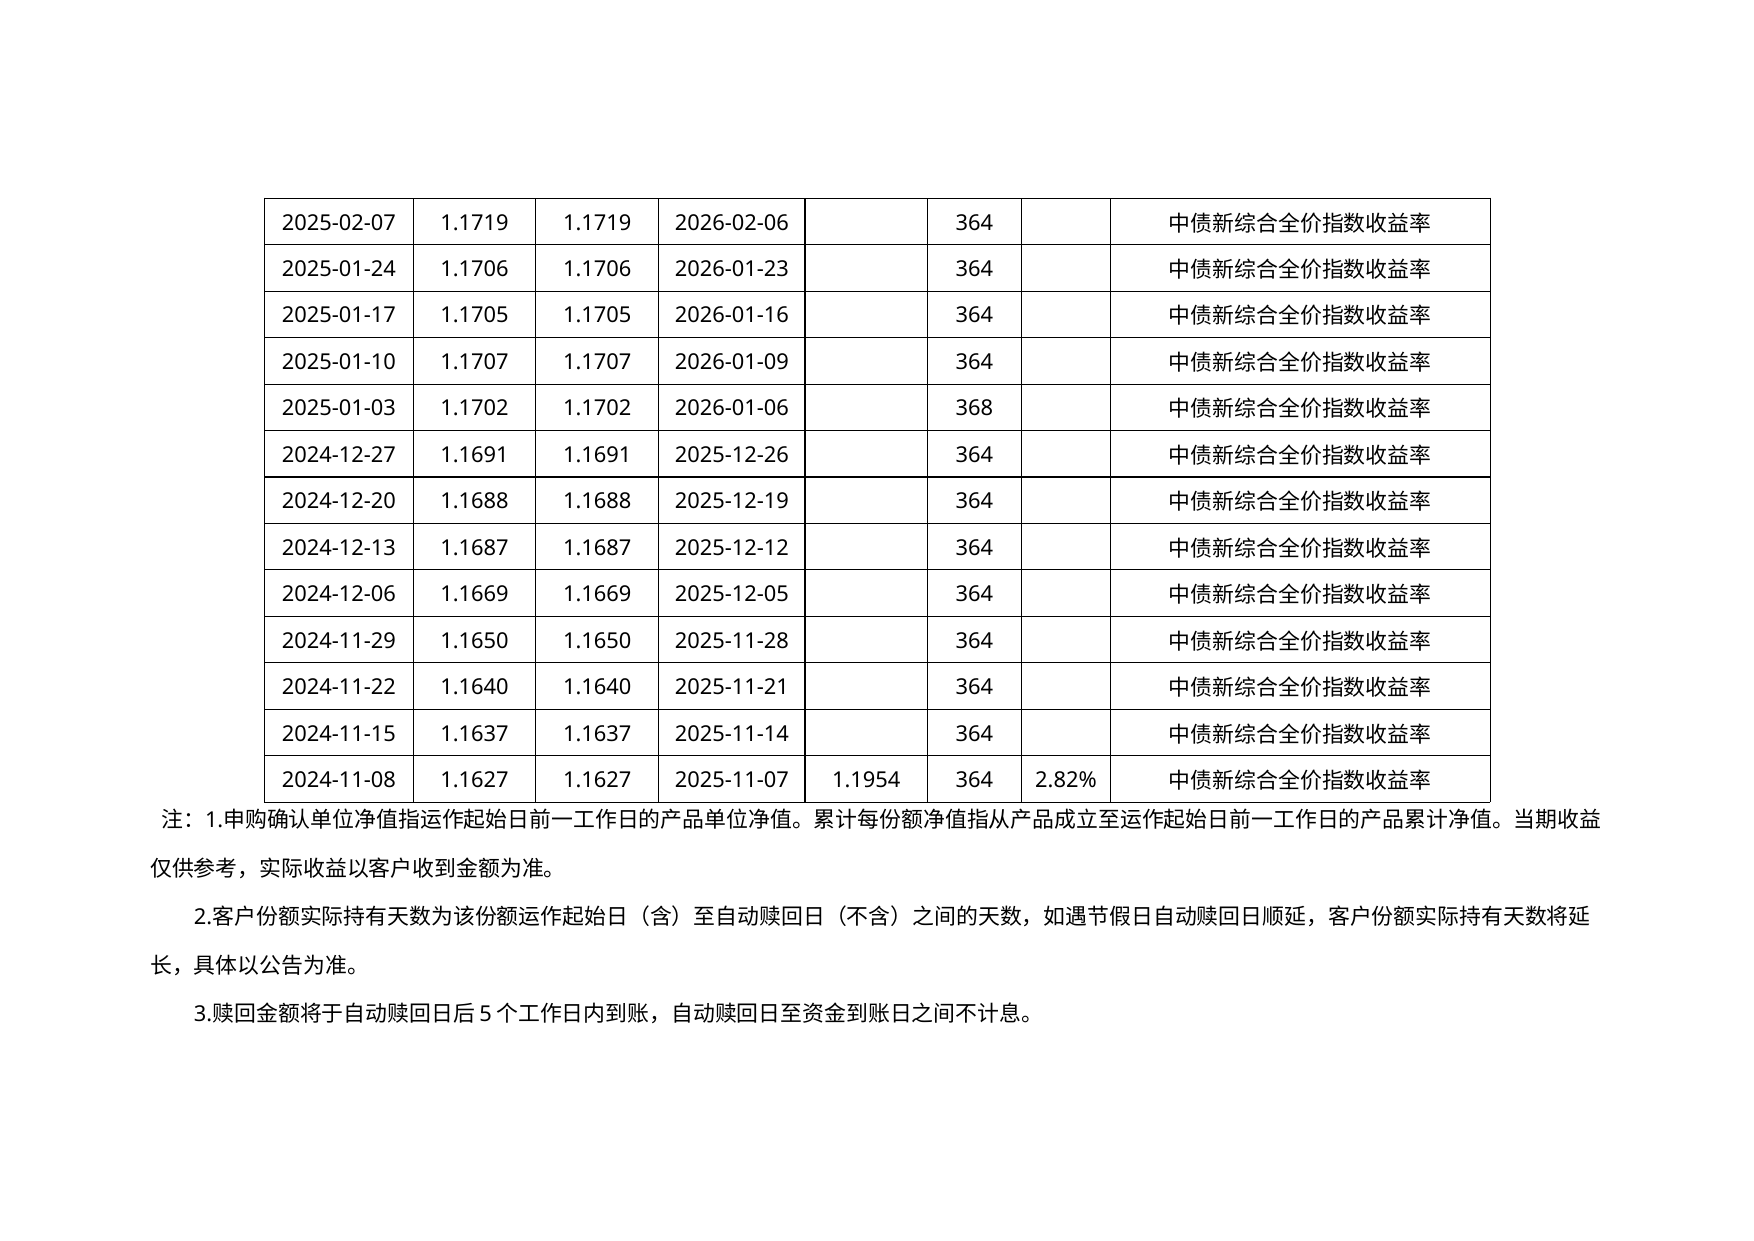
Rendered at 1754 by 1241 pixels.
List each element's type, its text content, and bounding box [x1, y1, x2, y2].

table_cell 1.1687 [414, 524, 535, 569]
table_cell 1.1702 [414, 385, 535, 430]
table_cell 364 [928, 617, 1021, 662]
table_cell 364 [928, 663, 1021, 709]
table_cell [1022, 663, 1110, 709]
table_cell 1.1640 [414, 663, 535, 709]
table_cell 1.1719 [414, 199, 535, 244]
table_cell 2026-01-16 [659, 292, 804, 337]
table_cell 1.1706 [536, 245, 658, 291]
table_cell 2024-12-06 [265, 570, 413, 616]
table_cell 1.1706 [414, 245, 535, 291]
table_cell [806, 663, 927, 709]
table_cell [806, 478, 927, 523]
table_cell 1.1650 [414, 617, 535, 662]
table_cell 2024-12-20 [265, 478, 413, 523]
table_cell 364 [928, 199, 1021, 244]
table_cell 1.1627 [536, 756, 658, 802]
table_cell 中债新综合全价指数收益率 [1111, 663, 1490, 709]
table_cell 2024-11-08 [265, 756, 413, 802]
table_cell 1.1691 [536, 431, 658, 476]
text 注：1.申购确认单位净值指运作起始日前一工作日的产品单位净值。累计每份额净值指从产品成立至运作起始日前一工作日的产品累计净值。当期收益仅供参考，实际收益以客户收到金额为准。 [150, 802, 1604, 883]
table_cell 1.1640 [536, 663, 658, 709]
table_cell 中债新综合全价指数收益率 [1111, 292, 1490, 337]
table_cell [806, 385, 927, 430]
table_cell 2024-11-22 [265, 663, 413, 709]
table_cell [1022, 292, 1110, 337]
table_cell 中债新综合全价指数收益率 [1111, 710, 1490, 755]
table_cell 2024-11-15 [265, 710, 413, 755]
table_cell 中债新综合全价指数收益率 [1111, 338, 1490, 383]
table_cell 2025-11-21 [659, 663, 804, 709]
text 3.赎回金额将于自动赎回日后5个工作日内到账，自动赎回日至资金到账日之间不计息。 [150, 996, 1604, 1028]
table_cell 2025-01-10 [265, 338, 413, 383]
table_cell [806, 292, 927, 337]
table_cell 364 [928, 710, 1021, 755]
table_cell 1.1707 [536, 338, 658, 383]
table_cell [1022, 617, 1110, 662]
table_cell 2025-11-28 [659, 617, 804, 662]
table_cell 2026-02-06 [659, 199, 804, 244]
table_cell 1.1669 [536, 570, 658, 616]
table_cell 中债新综合全价指数收益率 [1111, 617, 1490, 662]
table_cell 2026-01-23 [659, 245, 804, 291]
table_cell 364 [928, 292, 1021, 337]
table_cell [1022, 478, 1110, 523]
table_cell 2024-12-13 [265, 524, 413, 569]
table_cell [806, 524, 927, 569]
table_cell 1.1669 [414, 570, 535, 616]
table_cell 1.1719 [536, 199, 658, 244]
table_cell 1.1688 [414, 478, 535, 523]
table_cell 中债新综合全价指数收益率 [1111, 199, 1490, 244]
table_cell 2025-02-07 [265, 199, 413, 244]
table_cell 2025-12-26 [659, 431, 804, 476]
table_cell [1022, 385, 1110, 430]
table_cell 1.1954 [806, 756, 927, 802]
table_cell 2025-12-12 [659, 524, 804, 569]
table_cell 364 [928, 524, 1021, 569]
table_cell 1.1707 [414, 338, 535, 383]
table_cell 中债新综合全价指数收益率 [1111, 385, 1490, 430]
table_cell 368 [928, 385, 1021, 430]
table_cell 1.1705 [536, 292, 658, 337]
table_cell 364 [928, 756, 1021, 802]
table_cell [806, 338, 927, 383]
table_cell 中债新综合全价指数收益率 [1111, 431, 1490, 476]
table_cell 1.1637 [414, 710, 535, 755]
table_cell 1.1637 [536, 710, 658, 755]
table_cell 中债新综合全价指数收益率 [1111, 478, 1490, 523]
table_cell 中债新综合全价指数收益率 [1111, 570, 1490, 616]
table_cell [1022, 338, 1110, 383]
table_cell 2025-12-19 [659, 478, 804, 523]
table_cell 364 [928, 245, 1021, 291]
table_cell 2025-11-14 [659, 710, 804, 755]
table_cell 1.1691 [414, 431, 535, 476]
table_cell 364 [928, 570, 1021, 616]
table_cell [806, 199, 927, 244]
table_cell 1.1650 [536, 617, 658, 662]
table_cell [806, 431, 927, 476]
table_cell 2026-01-06 [659, 385, 804, 430]
table_cell 2025-11-07 [659, 756, 804, 802]
table_cell 1.1627 [414, 756, 535, 802]
table_cell 364 [928, 338, 1021, 383]
table_cell 2025-12-05 [659, 570, 804, 616]
table_cell [1022, 431, 1110, 476]
table_cell [1022, 245, 1110, 291]
table_cell 中债新综合全价指数收益率 [1111, 756, 1490, 802]
table_cell [1022, 570, 1110, 616]
table_cell 2025-01-24 [265, 245, 413, 291]
table_cell 中债新综合全价指数收益率 [1111, 524, 1490, 569]
table_cell [806, 617, 927, 662]
table_cell 中债新综合全价指数收益率 [1111, 245, 1490, 291]
table_cell [1022, 199, 1110, 244]
table_cell 364 [928, 478, 1021, 523]
table_cell [1022, 710, 1110, 755]
table_cell 2026-01-09 [659, 338, 804, 383]
table_cell 364 [928, 431, 1021, 476]
table_cell 2025-01-17 [265, 292, 413, 337]
table_cell 2025-01-03 [265, 385, 413, 430]
table_cell [806, 245, 927, 291]
table_cell 2.82% [1022, 756, 1110, 802]
table_cell [806, 710, 927, 755]
table_cell [1022, 524, 1110, 569]
table_cell 1.1702 [536, 385, 658, 430]
table_cell 1.1688 [536, 478, 658, 523]
table_cell 1.1687 [536, 524, 658, 569]
table_cell 2024-12-27 [265, 431, 413, 476]
table_cell 2024-11-29 [265, 617, 413, 662]
text 2.客户份额实际持有天数为该份额运作起始日（含）至自动赎回日（不含）之间的天数，如遇节假日自动赎回日顺延，客户份额实际持有天数将延长，具体以公告为准。 [150, 899, 1604, 980]
table_cell [806, 570, 927, 616]
table_cell 1.1705 [414, 292, 535, 337]
